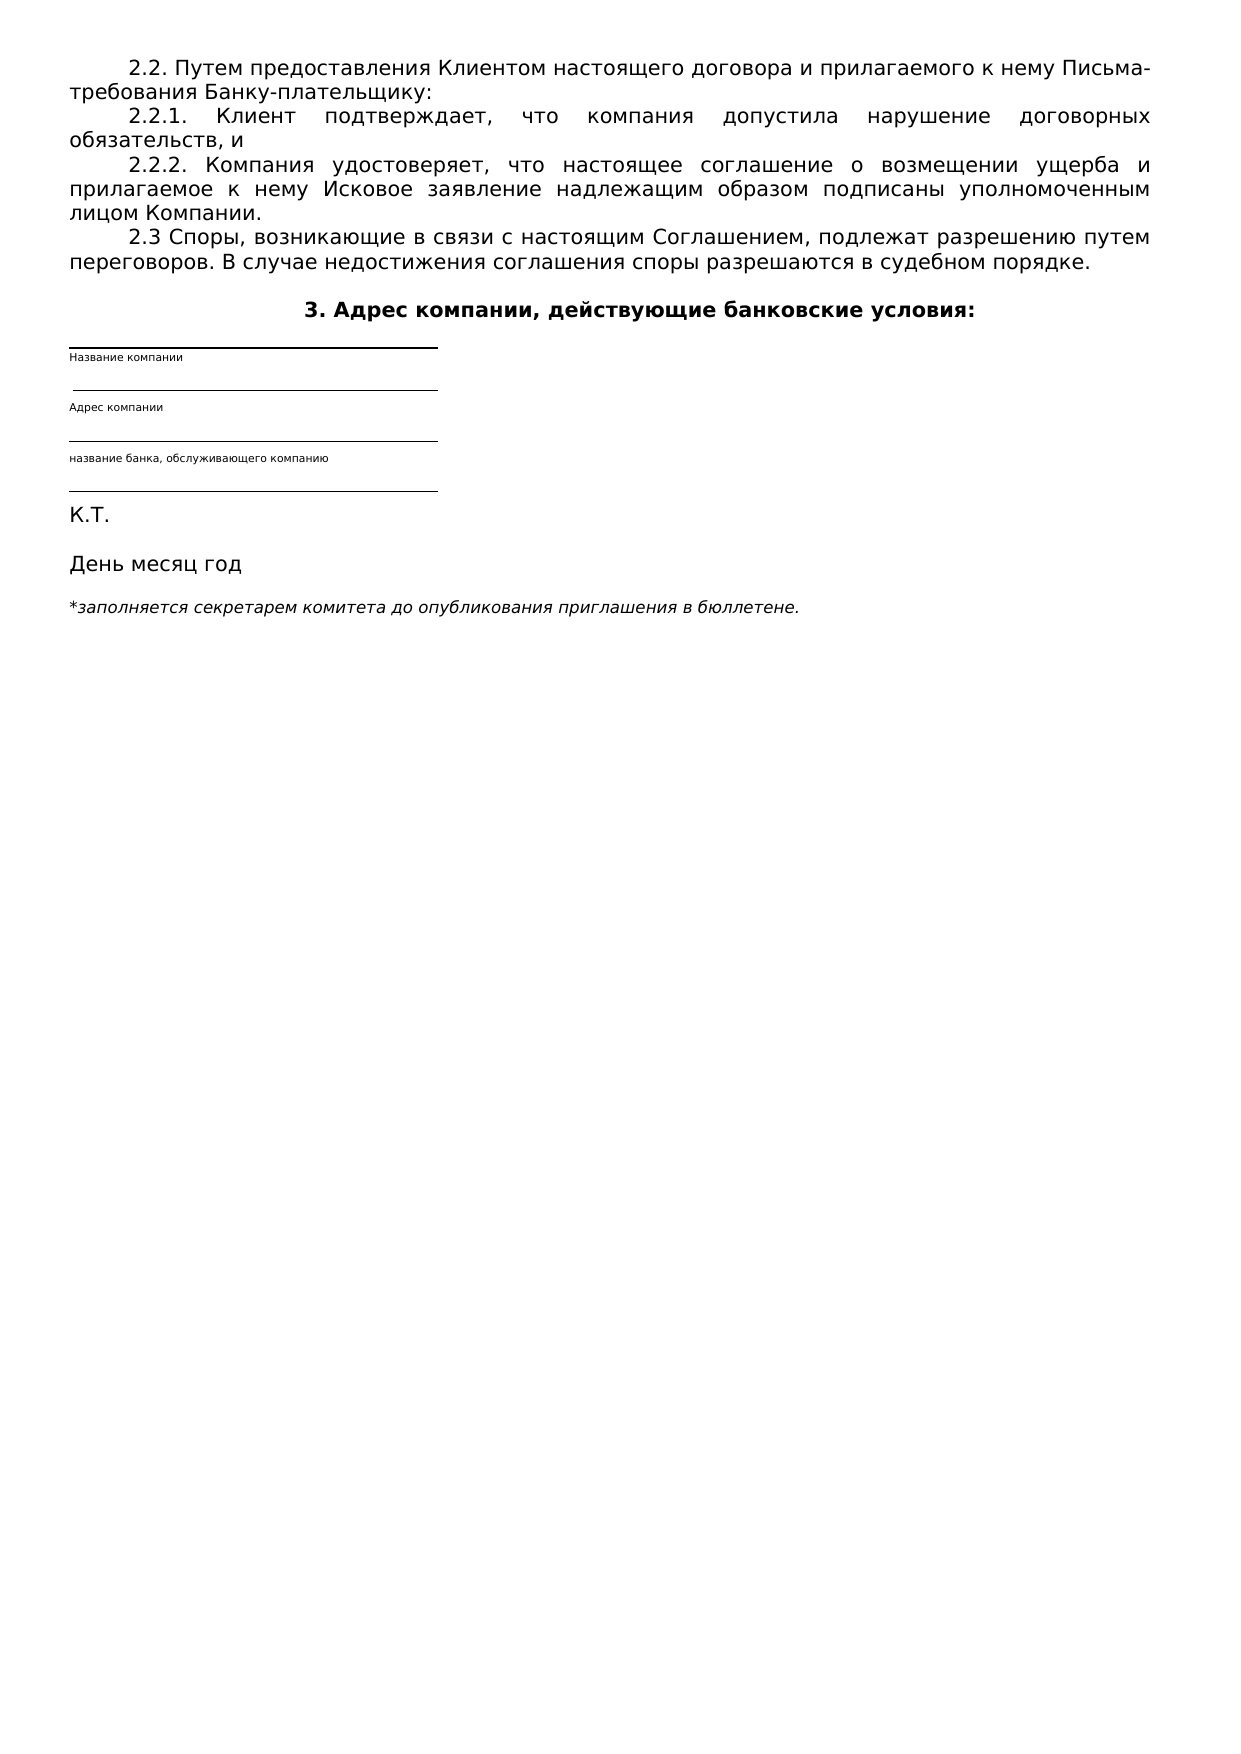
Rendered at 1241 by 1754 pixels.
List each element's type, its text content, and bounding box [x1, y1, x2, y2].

text День месяц год [69, 552, 1152, 576]
text К.Т. [69, 503, 1152, 527]
text название банка, обслуживающего компанию [69, 452, 1152, 474]
text 2.3 Споры, возникающие в связи с настоящим Соглашением, подлежат разрешению путем переговоров. В случае недостижения соглашения споры разрешаются в судебном порядке. [69, 225, 1152, 274]
text Название компании [69, 351, 1152, 373]
text Адрес компании [69, 402, 1152, 424]
text 2.2.2. Компания удостоверяет, что настоящее соглашение о возмещении ущерба и прилагаемое к нему Исковое заявление надлежащим образом подписаны уполномоченным лицом Компании. [69, 153, 1152, 225]
text *заполняется секретарем комитета до опубликования приглашения в бюллетене. [69, 598, 1152, 617]
text 2.2.1. Клиент подтверждает, что компания допустила нарушение договорных обязательств, и [69, 104, 1152, 153]
text 3. Адрес компании, действующие банковские условия: [69, 298, 1152, 322]
text 2.2. Путем предоставления Клиентом настоящего договора и прилагаемого к нему Письма-требования Банку-плательщику: [69, 56, 1152, 104]
